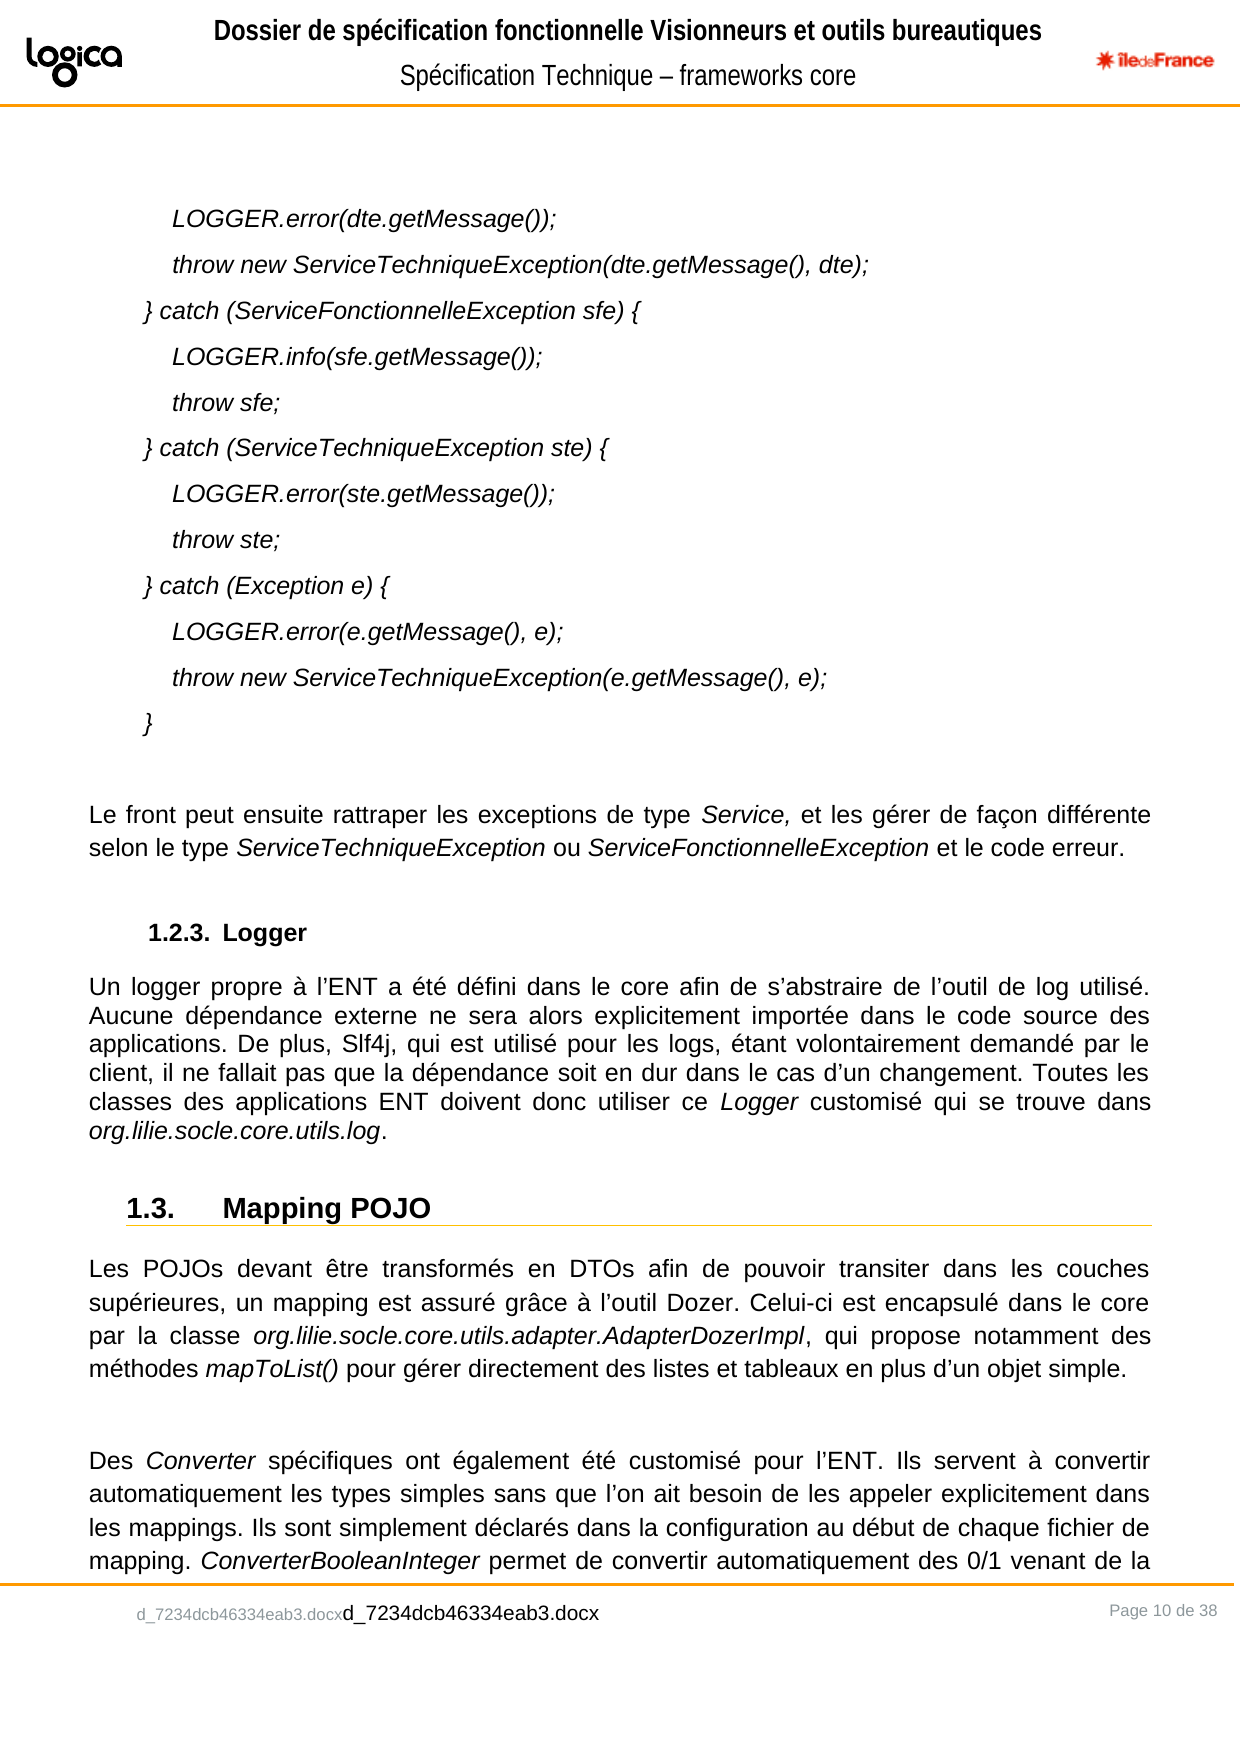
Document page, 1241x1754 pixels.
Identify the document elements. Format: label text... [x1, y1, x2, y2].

text throw ste; [89, 522, 1152, 555]
text Un logger propre à l’ENT a été défini dans le core afin de s’abstraire de l’outil de log utilisé. Aucune dépendance externe ne sera alors explicitement importée dans le code source des applications. De plus, Slf4j, qui est utilisé pour les logs, étant volontairement demandé par le client, il ne fallait pas que la dépendance soit en dur dans le cas d’un changement. Toutes les classes des applications ENT doivent donc utiliser ce Logger customisé qui se trouve dans org.lilie.socle.core.utils.log. [89, 972, 1152, 1144]
text LOGGER.error(e.getMessage(), e); [89, 613, 1152, 647]
text Les POJOs devant être transformés en DTOs afin de pouvoir transiter dans les couches supérieures, un mapping est assuré grâce à l’outil Dozer. Celui-ci est encapsulé dans le core par la classe org.lilie.socle.core.utils.adapter.AdapterDozerImpl, qui propose notamment des méthodes mapToList() pour gérer directement des listes et tableaux en plus d’un objet simple. [89, 1251, 1152, 1384]
text LOGGER.error(ste.getMessage()); [89, 476, 1152, 509]
text } catch (ServiceTechniqueException ste) { [89, 430, 1152, 463]
text Le front peut ensuite rattraper les exceptions de type Service, et les gérer de façon différente selon le type ServiceTechniqueException ou ServiceFonctionnelleException et le code erreur. [89, 797, 1152, 863]
subtitle Mapping POJO [126, 1198, 1152, 1225]
text LOGGER.info(sfe.getMessage()); [89, 338, 1152, 372]
subtitle Logger [148, 922, 1152, 947]
text throw new ServiceTechniqueException(dte.getMessage(), dte); [89, 247, 1152, 280]
text } [89, 705, 1152, 738]
text throw sfe; [89, 384, 1152, 418]
text LOGGER.error(dte.getMessage()); [89, 201, 1152, 234]
text throw new ServiceTechniqueException(e.getMessage(), e); [89, 659, 1152, 693]
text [89, 1443, 1152, 1576]
text } catch (ServiceFonctionnelleException sfe) { [89, 293, 1152, 326]
picture [1087, 40, 1224, 80]
text } catch (Exception e) { [89, 568, 1152, 601]
